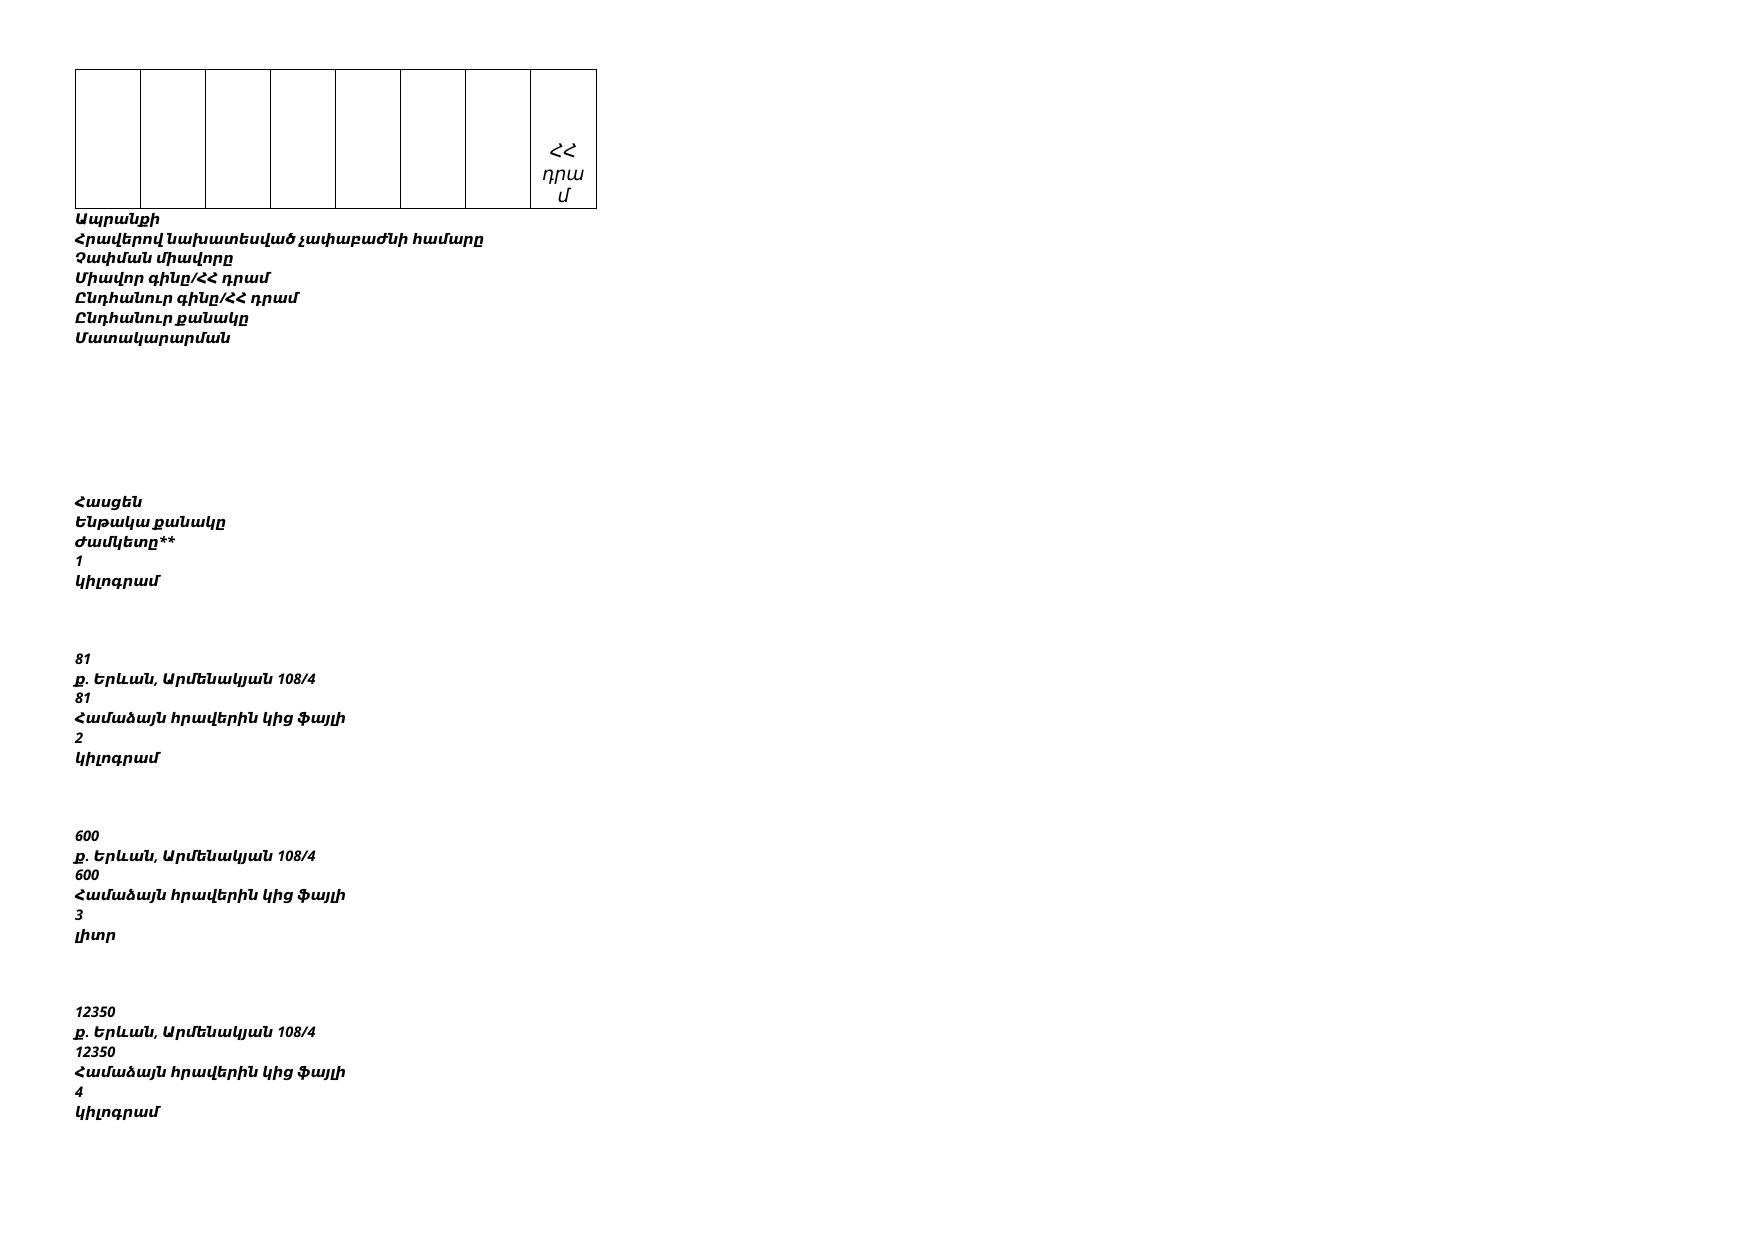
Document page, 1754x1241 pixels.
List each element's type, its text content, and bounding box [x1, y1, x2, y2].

text ՀՀ դրամ [542, 70, 585, 207]
